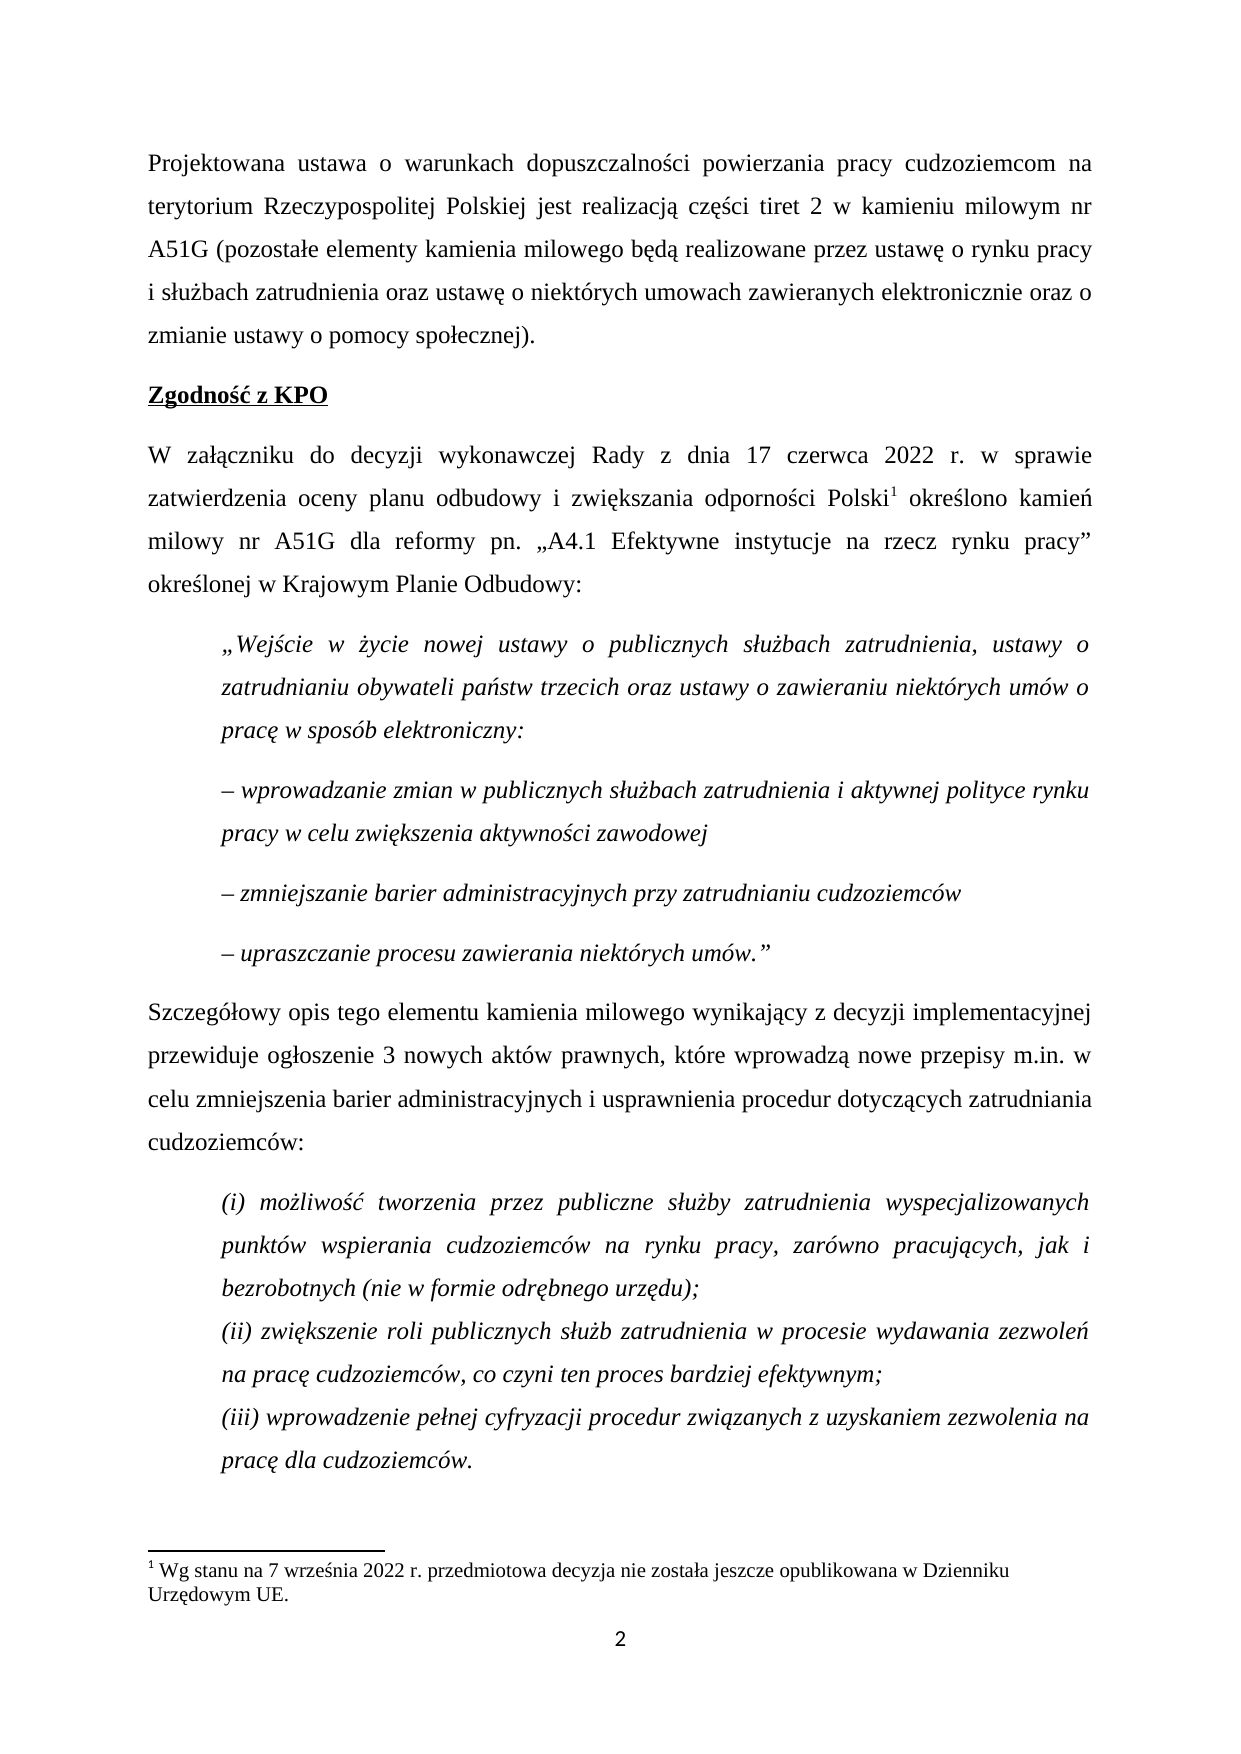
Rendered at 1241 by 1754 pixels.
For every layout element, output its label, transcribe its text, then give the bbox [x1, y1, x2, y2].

text Projektowana ustawa o warunkach dopuszczalności powierzania pracy cudzoziemcom na terytorium Rzeczypospolitej Polskiej jest realizacją części tiret 2 w kamieniu milowym nr A51G (pozostałe elementy kamienia milowego będą realizowane przez ustawę o rynku pracy i służbach zatrudnienia oraz ustawę o niektórych umowach zawieranych elektronicznie oraz o zmianie ustawy o pomocy społecznej). [148, 148, 1093, 349]
text – zmniejszanie barier administracyjnych przy zatrudnianiu cudzoziemców [221, 878, 1093, 907]
text – upraszczanie procesu zawierania niektórych umów.” [221, 938, 1093, 966]
list (iii) wprowadzenie pełnej cyfryzacji procedur związanych z uzyskaniem zezwolenia na pracę dla cudzoziemców. [221, 1402, 1093, 1474]
text Zgodność z KPO [148, 380, 1093, 409]
list – wprowadzanie zmian w publicznych służbach zatrudnienia i aktywnej polityce rynku pracy w celu zwiększenia aktywności zawodowej [221, 775, 1093, 847]
text Szczegółowy opis tego elementu kamienia milowego wynikający z decyzji implementacyjnej przewiduje ogłoszenie 3 nowych aktów prawnych, które wprowadzą nowe przepisy m.in. w celu zmniejszenia barier administracyjnych i usprawnienia procedur dotyczących zatrudniania cudzoziemców: [148, 997, 1093, 1156]
list (ii) zwiększenie roli publicznych służb zatrudnienia w procesie wydawania zezwoleń na pracę cudzoziemców, co czyni ten proces bardziej efektywnym; [221, 1316, 1093, 1388]
text „Wejście w życie nowej ustawy o publicznych służbach zatrudnienia, ustawy o zatrudnianiu obywateli państw trzecich oraz ustawy o zawieraniu niektórych umów o pracę w sposób elektroniczny: [221, 629, 1093, 744]
list (i) możliwość tworzenia przez publiczne służby zatrudnienia wyspecjalizowanych punktów wspierania cudzoziemców na rynku pracy, zarówno pracujących, jak i bezrobotnych (nie w formie odrębnego urzędu); [221, 1187, 1093, 1302]
text W załączniku do decyzji wykonawczej Rady z dnia 17 czerwca 2022 r. w sprawie zatwierdzenia oceny planu odbudowy i zwiększania odporności Polski określono kamień milowy nr A51G dla reformy pn. „A4.1 Efektywne instytucje na rzecz rynku pracy” określonej w Krajowym Planie Odbudowy: [148, 440, 1093, 598]
